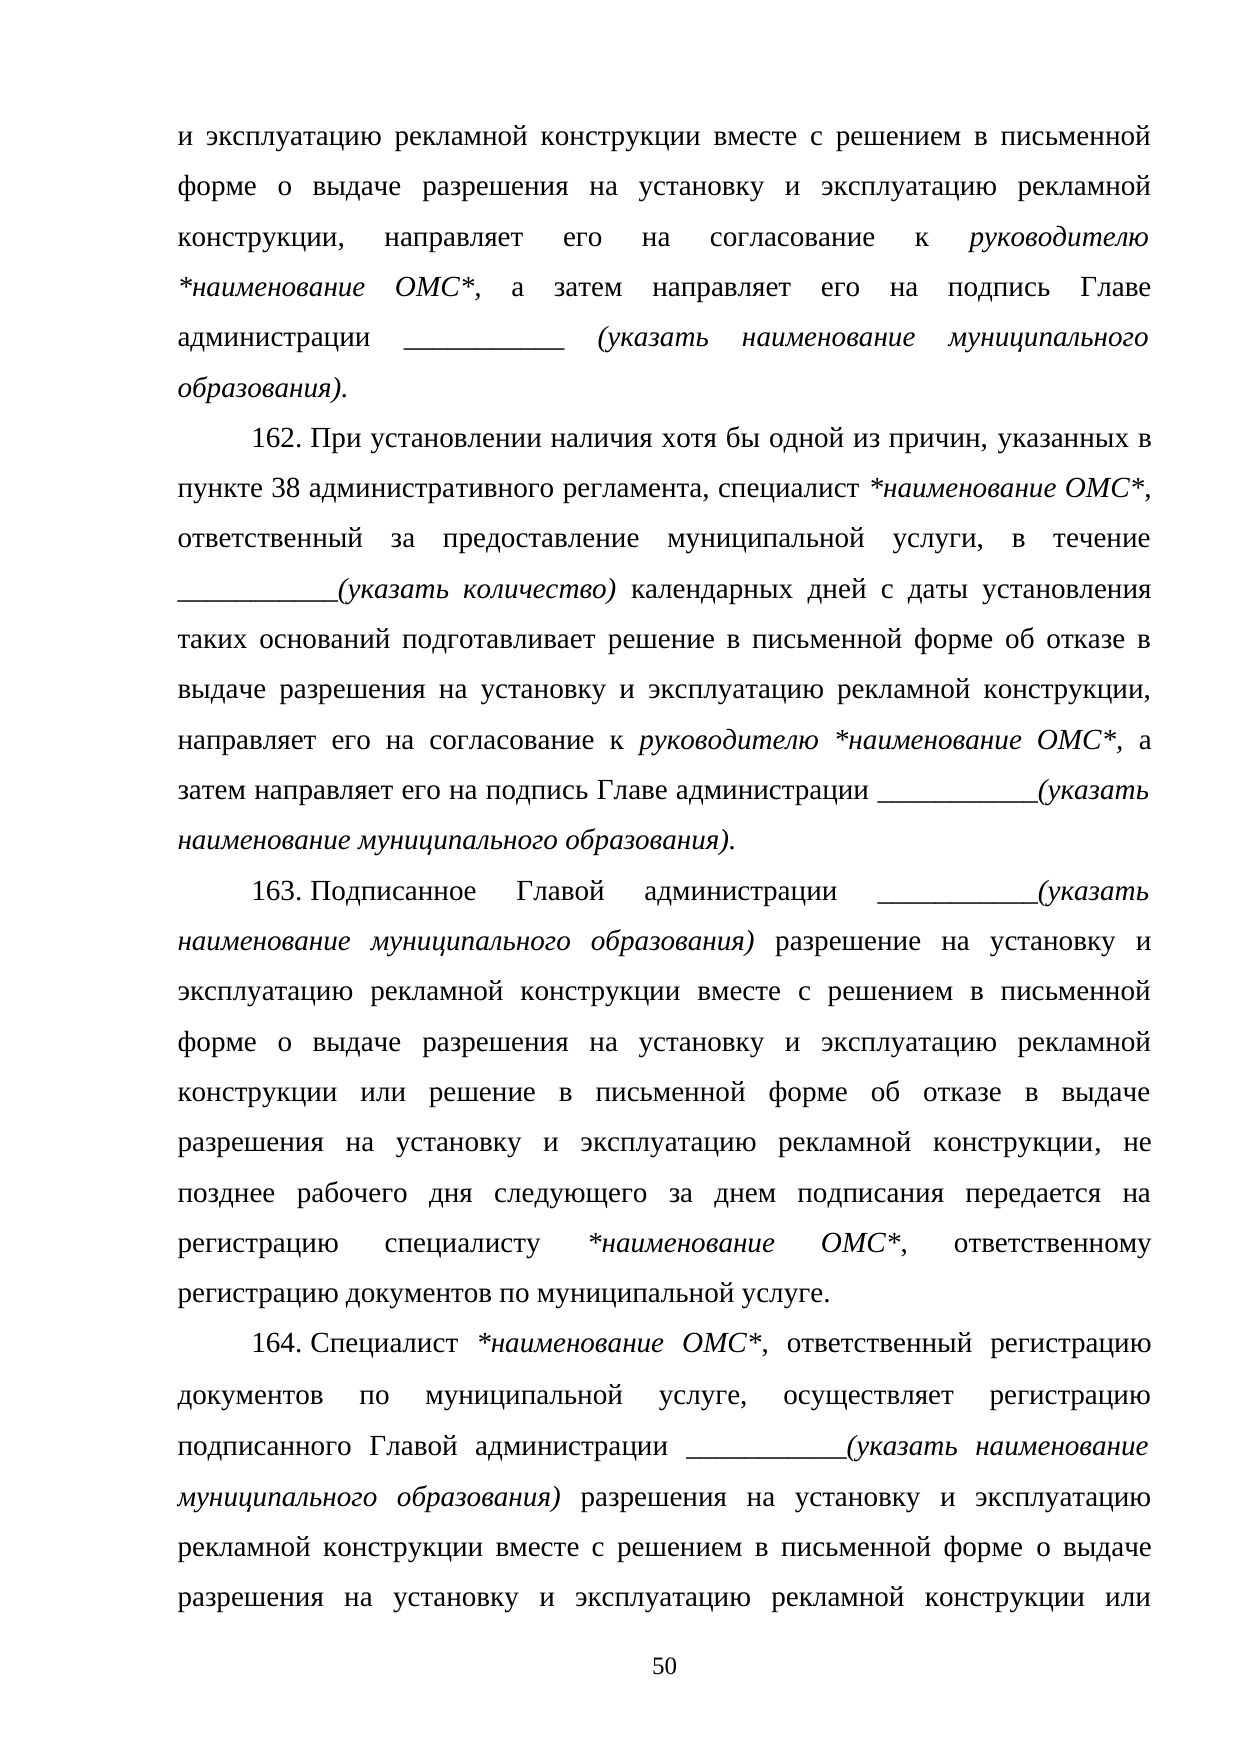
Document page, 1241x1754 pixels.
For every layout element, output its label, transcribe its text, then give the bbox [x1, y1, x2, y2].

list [177, 118, 1152, 403]
list При установлении наличия хотя бы одной из причин, указанных в пункте 38 административного регламента, специалист *наименование ОМС*, ответственный за предоставление муниципальной услуги, в течение ___________(указать количество) календарных дней с даты установления таких оснований подготавливает решение в письменной форме об отказе в выдаче разрешения на установку и эксплуатацию рекламной конструкции, направляет его на согласование к руководителю *наименование ОМС*, а затем направляет его на подпись Главе администрации ___________(указать наименование муниципального образования). [177, 420, 1152, 856]
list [177, 1326, 1152, 1613]
list Подписанное Главой администрации ___________(указать наименование муниципального образования) разрешение на установку и эксплуатацию рекламной конструкции вместе с решением в письменной форме о выдаче разрешения на установку и эксплуатацию рекламной конструкции или решение в письменной форме об отказе в выдаче разрешения на установку и эксплуатацию рекламной конструкции, не позднее рабочего дня следующего за днем подписания передается на регистрацию специалисту *наименование ОМС*, ответственному регистрацию документов по муниципальной услуге. [177, 873, 1152, 1309]
